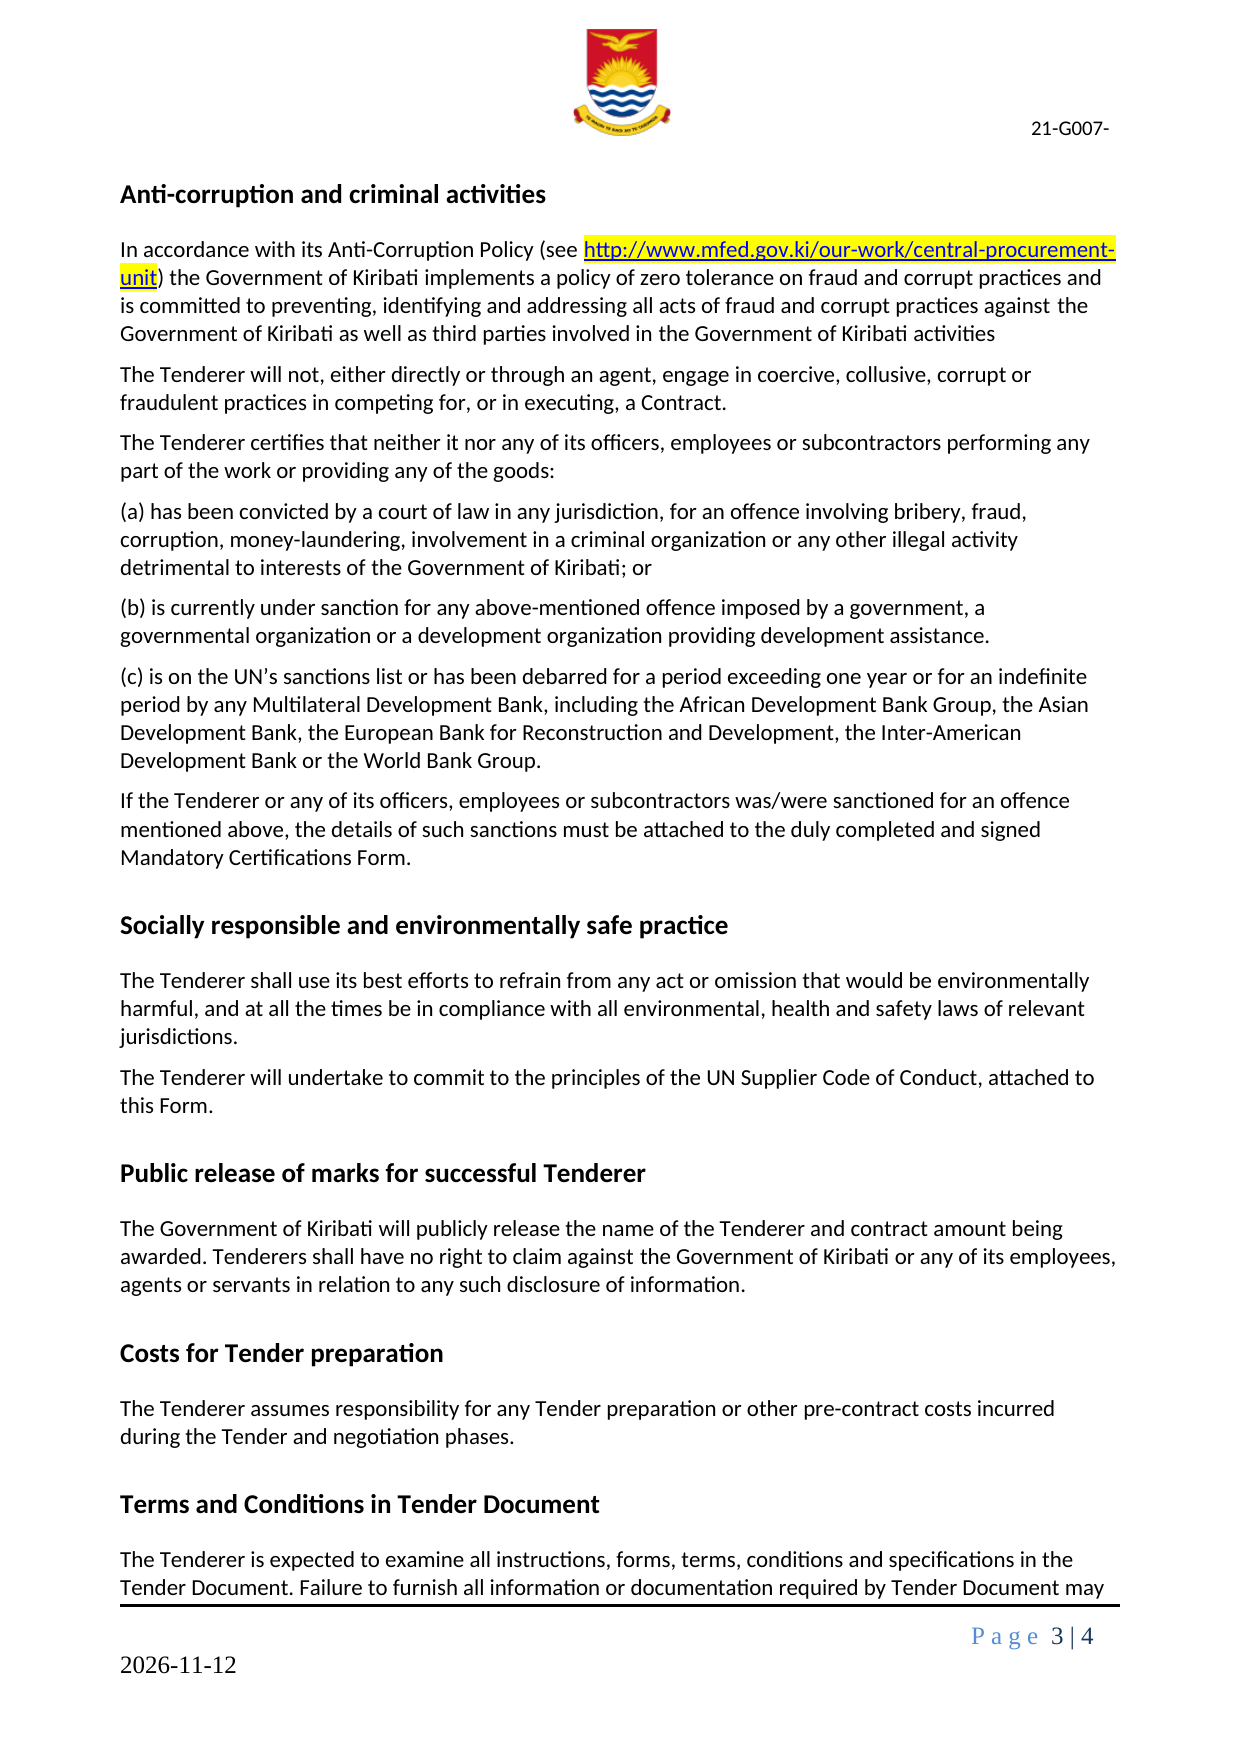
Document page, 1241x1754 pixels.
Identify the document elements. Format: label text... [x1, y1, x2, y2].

text (c) is on the UN’s sanctions list or has been debarred for a period exceeding one year or for an indefinite period by any Multilateral Development Bank, including the African Development Bank Group, the Asian Development Bank, the European Bank for Reconstruction and Development, the Inter-American Development Bank or the World Bank Group. [120, 662, 1120, 774]
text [120, 1546, 1120, 1604]
text The Tenderer certifies that neither it nor any of its officers, employees or subcontractors performing any part of the work or providing any of the goods: [120, 428, 1120, 484]
text In accordance with its Anti-Corruption Policy (see http://www.mfed.gov.ki/our-work/central-procurement-unit) the Government of Kiribati implements a policy of zero tolerance on fraud and corrupt practices and is committed to preventing, identifying and addressing all acts of fraud and corrupt practices against the Government of Kiribati as well as third parties involved in the Government of Kiribati activities [120, 235, 1120, 347]
text The Tenderer assumes responsibility for any Tender preparation or other pre-contract costs incurred during the Tender and negotiation phases. [120, 1394, 1120, 1450]
text The Tenderer will not, either directly or through an agent, engage in coercive, collusive, corrupt or fraudulent practices in competing for, or in executing, a Contract. [120, 360, 1120, 416]
subtitle Public release of marks for successful Tenderer [120, 1156, 1120, 1189]
subtitle Socially responsible and environmentally safe practice [120, 908, 1120, 941]
text The Government of Kiribati will publicly release the name of the Tenderer and contract amount being awarded. Tenderers shall have no right to claim against the Government of Kiribati or any of its employees, agents or servants in relation to any such disclosure of information. [120, 1214, 1120, 1298]
text (b) is currently under sanction for any above-mentioned offence imposed by a government, a governmental organization or a development organization providing development assistance. [120, 593, 1120, 649]
text If the Tenderer or any of its officers, employees or subcontractors was/were sanctioned for an offence mentioned above, the details of such sanctions must be attached to the duly completed and signed Mandatory Certifications Form. [120, 787, 1120, 871]
text The Tenderer will undertake to commit to the principles of the UN Supplier Code of Conduct, attached to this Form. [120, 1063, 1120, 1119]
picture [573, 29, 671, 136]
text (a) has been convicted by a court of law in any jurisdiction, for an offence involving bribery, fraud, corruption, money-laundering, involvement in a criminal organization or any other illegal activity detrimental to interests of the Government of Kiribati; or [120, 497, 1120, 581]
subtitle Anti-corruption and criminal activities [120, 177, 1120, 210]
subtitle Terms and Conditions in Tender Document [120, 1487, 1120, 1521]
text The Tenderer shall use its best efforts to refrain from any act or omission that would be environmentally harmful, and at all the times be in compliance with all environmental, health and safety laws of relevant jurisdictions. [120, 966, 1120, 1050]
subtitle Costs for Tender preparation [120, 1336, 1120, 1369]
